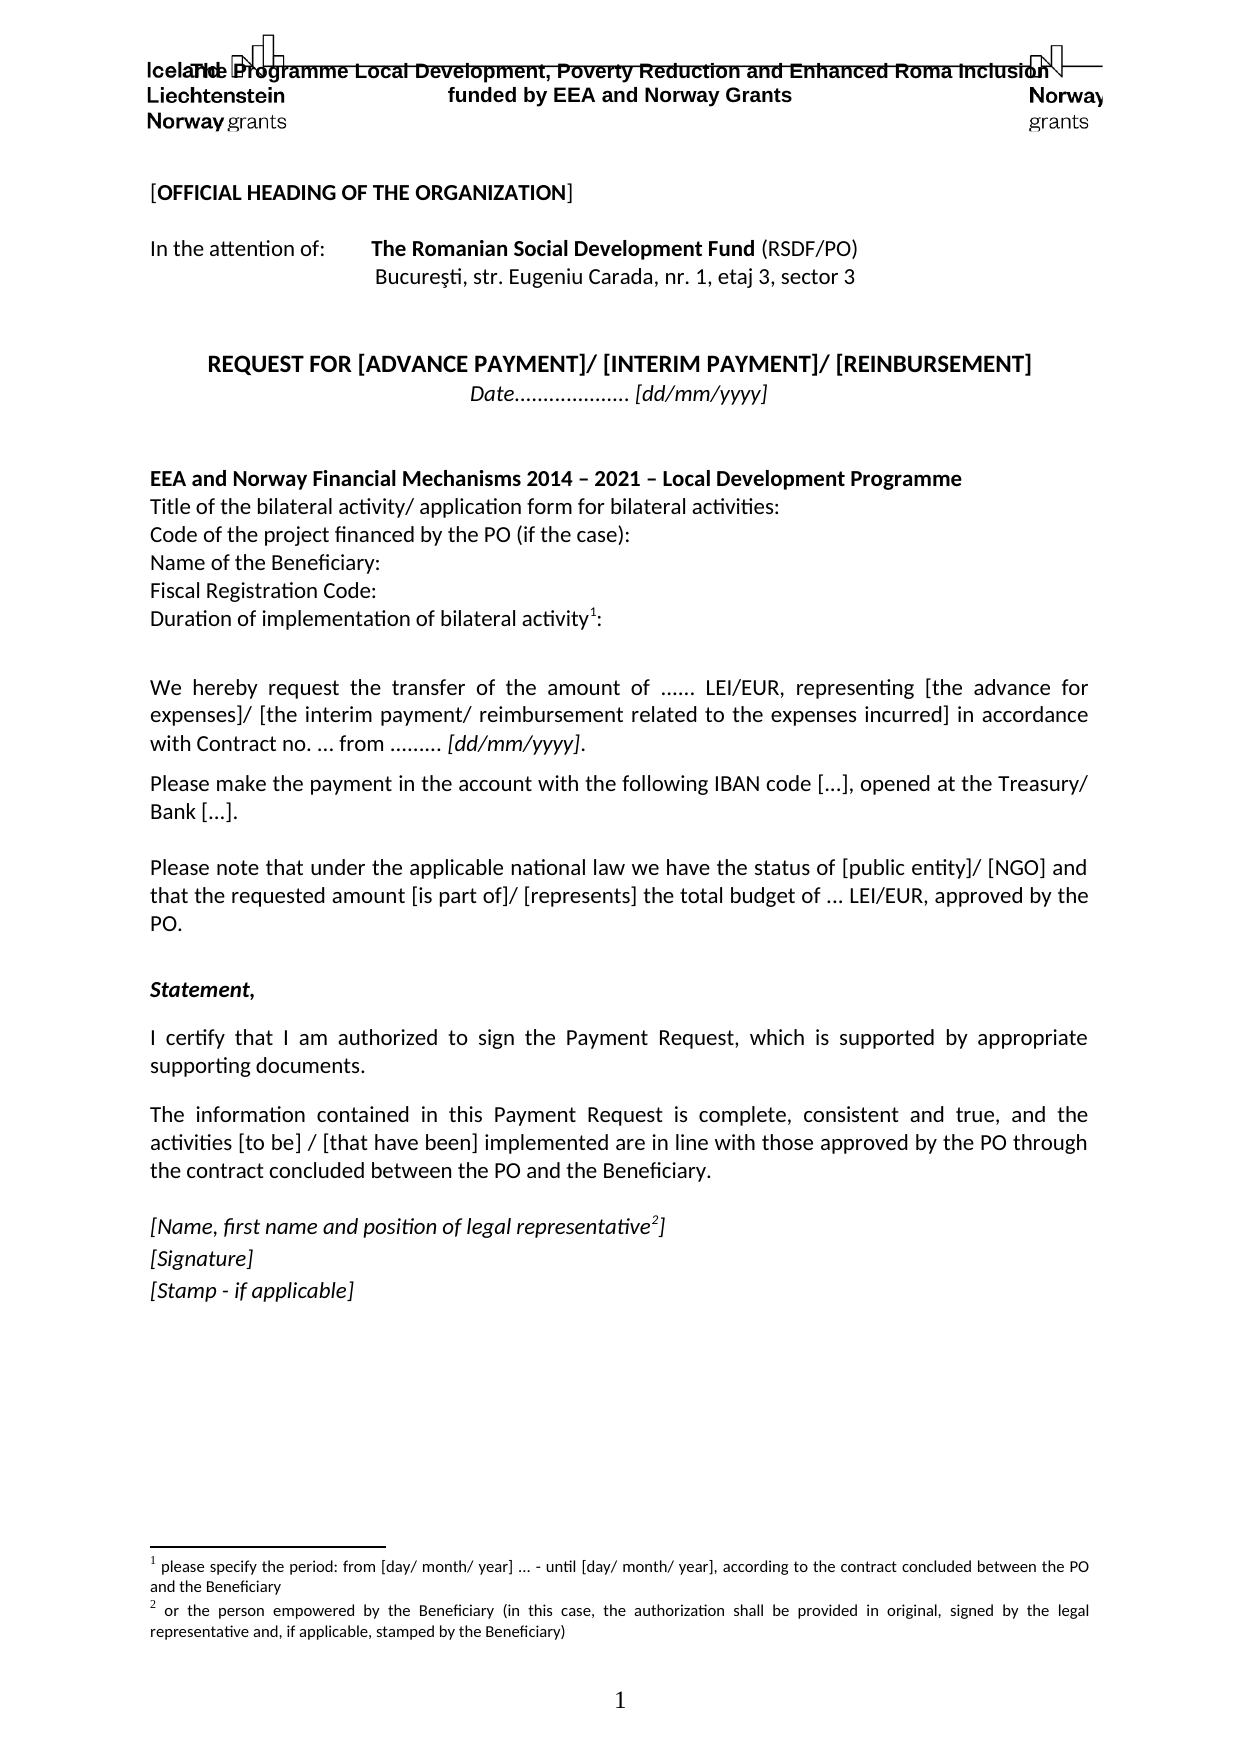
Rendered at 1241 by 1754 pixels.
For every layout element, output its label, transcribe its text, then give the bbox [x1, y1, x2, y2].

text [Signature] [150, 1244, 1090, 1272]
text Statement, [150, 975, 1090, 1003]
text EEA and Norway Financial Mechanisms 2014 – 2021 – Local Development Programme [150, 464, 1090, 492]
text Please note that under the applicable national law we have the status of [public entity]/ [NGO] and that the requested amount [is part of]/ [represents] the total budget of ... LEI/EUR, approved by the PO. [150, 853, 1090, 937]
text We hereby request the transfer of the amount of ...... LEI/EUR, representing [the advance for expenses]/ [the interim payment/ reimbursement related to the expenses incurred] in accordance with Contract no. ... from ......... [dd/mm/yyyy]. [150, 673, 1090, 757]
text In the attention of: The Romanian Social Development Fund (RSDF/PO) [150, 234, 1090, 262]
text Please make the payment in the account with the following IBAN code [...], opened at the Treasury/ Bank [...]. [150, 769, 1090, 825]
picture [146, 34, 1102, 131]
text Title of the bilateral activity/ application form for bilateral activities: [150, 492, 1090, 520]
text I certify that I am authorized to sign the Payment Request, which is supported by appropriate supporting documents. [150, 1023, 1090, 1079]
text Name of the Beneficiary: [150, 548, 1090, 576]
text [Name, first name and position of legal representative] [150, 1212, 1090, 1240]
text Bucureşti, str. Eugeniu Carada, nr. 1, etaj 3, sector 3 [300, 262, 1090, 290]
text The information contained in this Payment Request is complete, consistent and true, and the activities [to be] / [that have been] implemented are in line with those approved by the PO through the contract concluded between the PO and the Beneficiary. [150, 1100, 1090, 1184]
text [OFFICIAL HEADING OF THE ORGANIZATION] [150, 178, 1090, 206]
text REQUEST FOR [ADVANCE PAYMENT]/ [INTERIM PAYMENT]/ [REINBURSEMENT] [150, 349, 1090, 379]
text Fiscal Registration Code: [150, 576, 1090, 604]
text Duration of implementation of bilateral activity: [150, 604, 1090, 632]
table_header Code of the project financed by the PO (if the case): [150, 520, 1090, 548]
text [Stamp - if applicable] [150, 1276, 1090, 1304]
text Date.................... [dd/mm/yyyy] [150, 379, 1090, 407]
